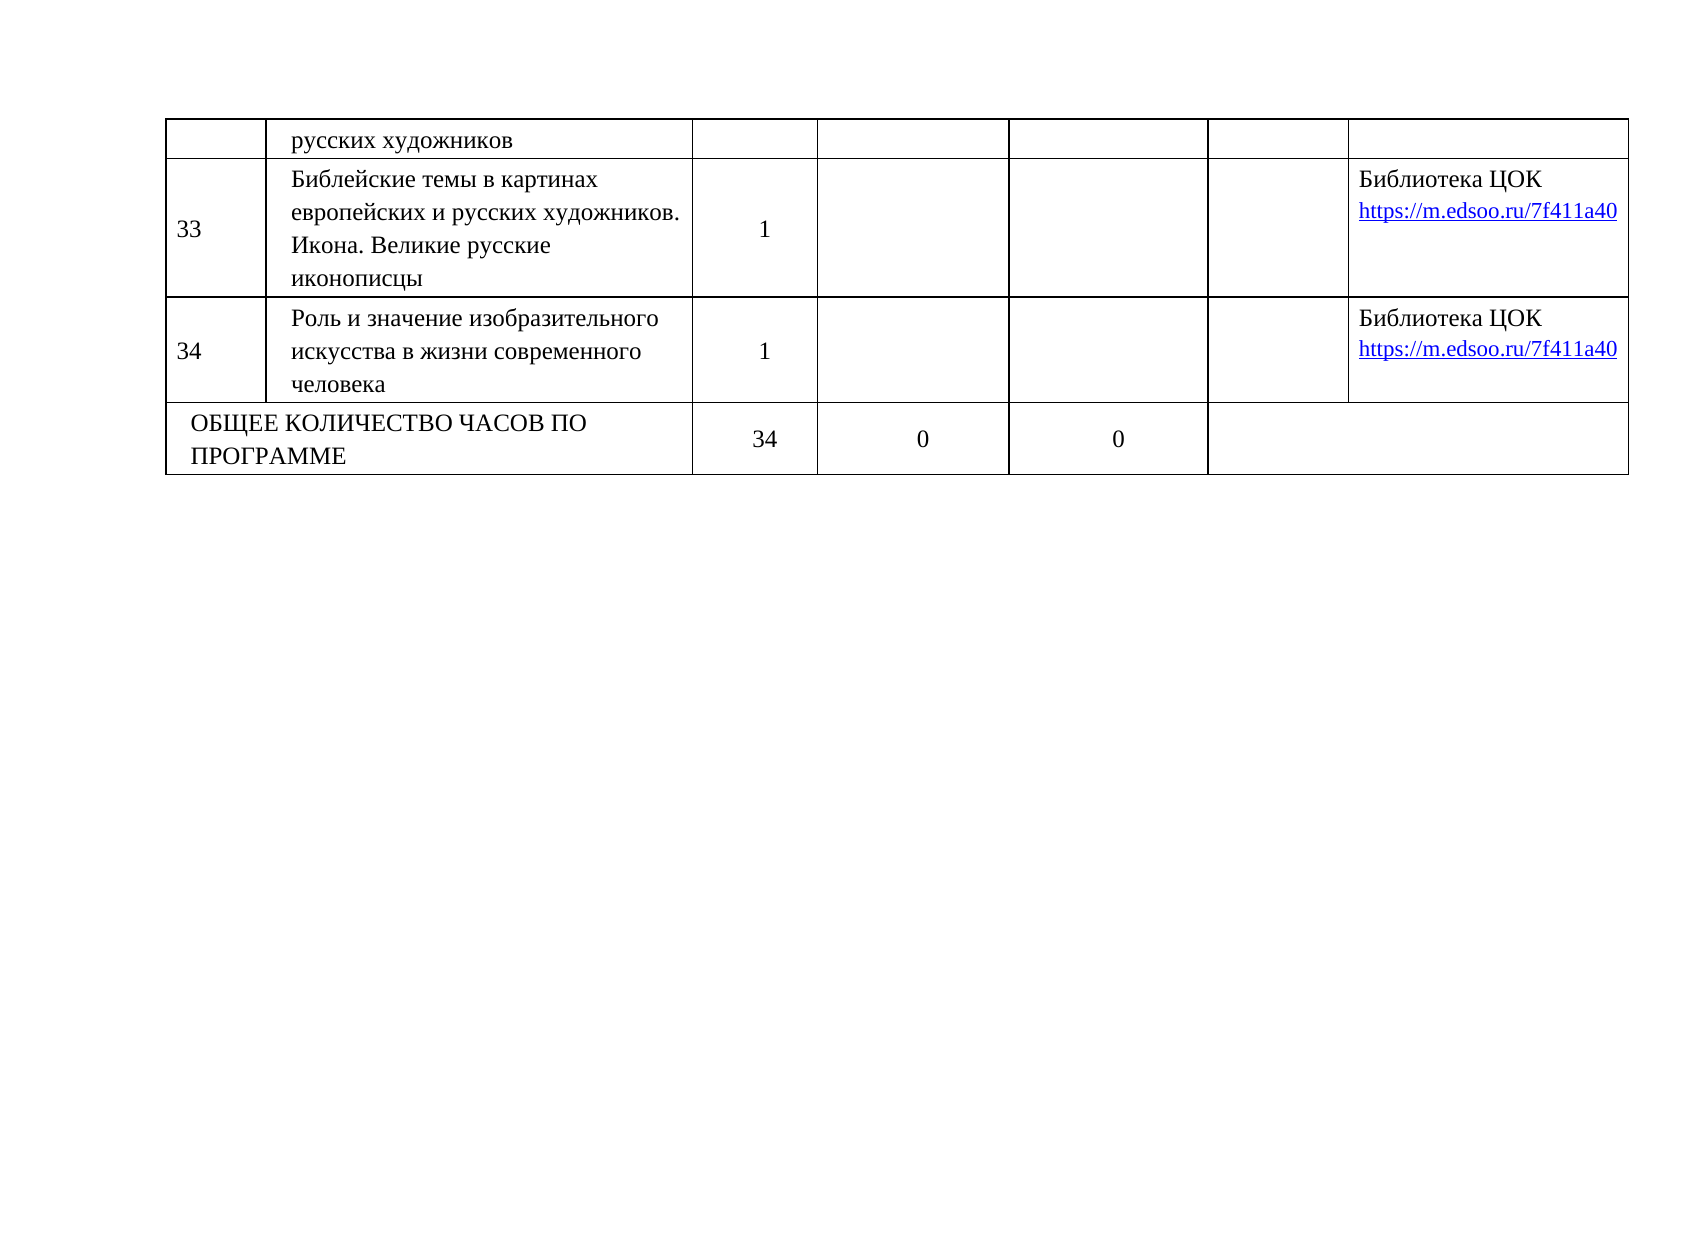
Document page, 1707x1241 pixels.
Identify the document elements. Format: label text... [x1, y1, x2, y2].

table_cell [1209, 403, 1628, 474]
table_cell 0 [818, 403, 1008, 474]
table_cell 34 [693, 403, 817, 474]
table_cell 1 [693, 298, 817, 401]
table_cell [267, 120, 692, 157]
table_cell [818, 120, 1008, 157]
table_cell Роль и значение изобразительного искусства в жизни современного человека [267, 298, 692, 401]
table_cell [818, 298, 1008, 401]
table_cell [1209, 298, 1348, 401]
table_cell ОБЩЕЕ КОЛИЧЕСТВО ЧАСОВ ПО ПРОГРАММЕ [167, 403, 692, 474]
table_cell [1349, 120, 1628, 157]
table_cell [1010, 298, 1207, 401]
table_cell [818, 159, 1008, 296]
table_cell Библиотека ЦОК https://m.edsoo.ru/7f411a40 [1349, 298, 1628, 401]
table_cell 32 [167, 120, 265, 157]
table_cell Библиотека ЦОК https://m.edsoo.ru/7f411a40 [1349, 159, 1628, 296]
table_cell 1 [693, 159, 817, 296]
table_cell 33 [167, 159, 265, 296]
table_cell [1010, 120, 1207, 157]
table_cell [1209, 120, 1348, 157]
table_cell 1 [693, 120, 817, 157]
table_cell [1010, 159, 1207, 296]
table_cell 34 [167, 298, 265, 401]
table_cell Библейские темы в картинах европейских и русских художников. Икона. Великие русские иконописцы [267, 159, 692, 296]
table_cell [1209, 159, 1348, 296]
table_cell 0 [1010, 403, 1207, 474]
